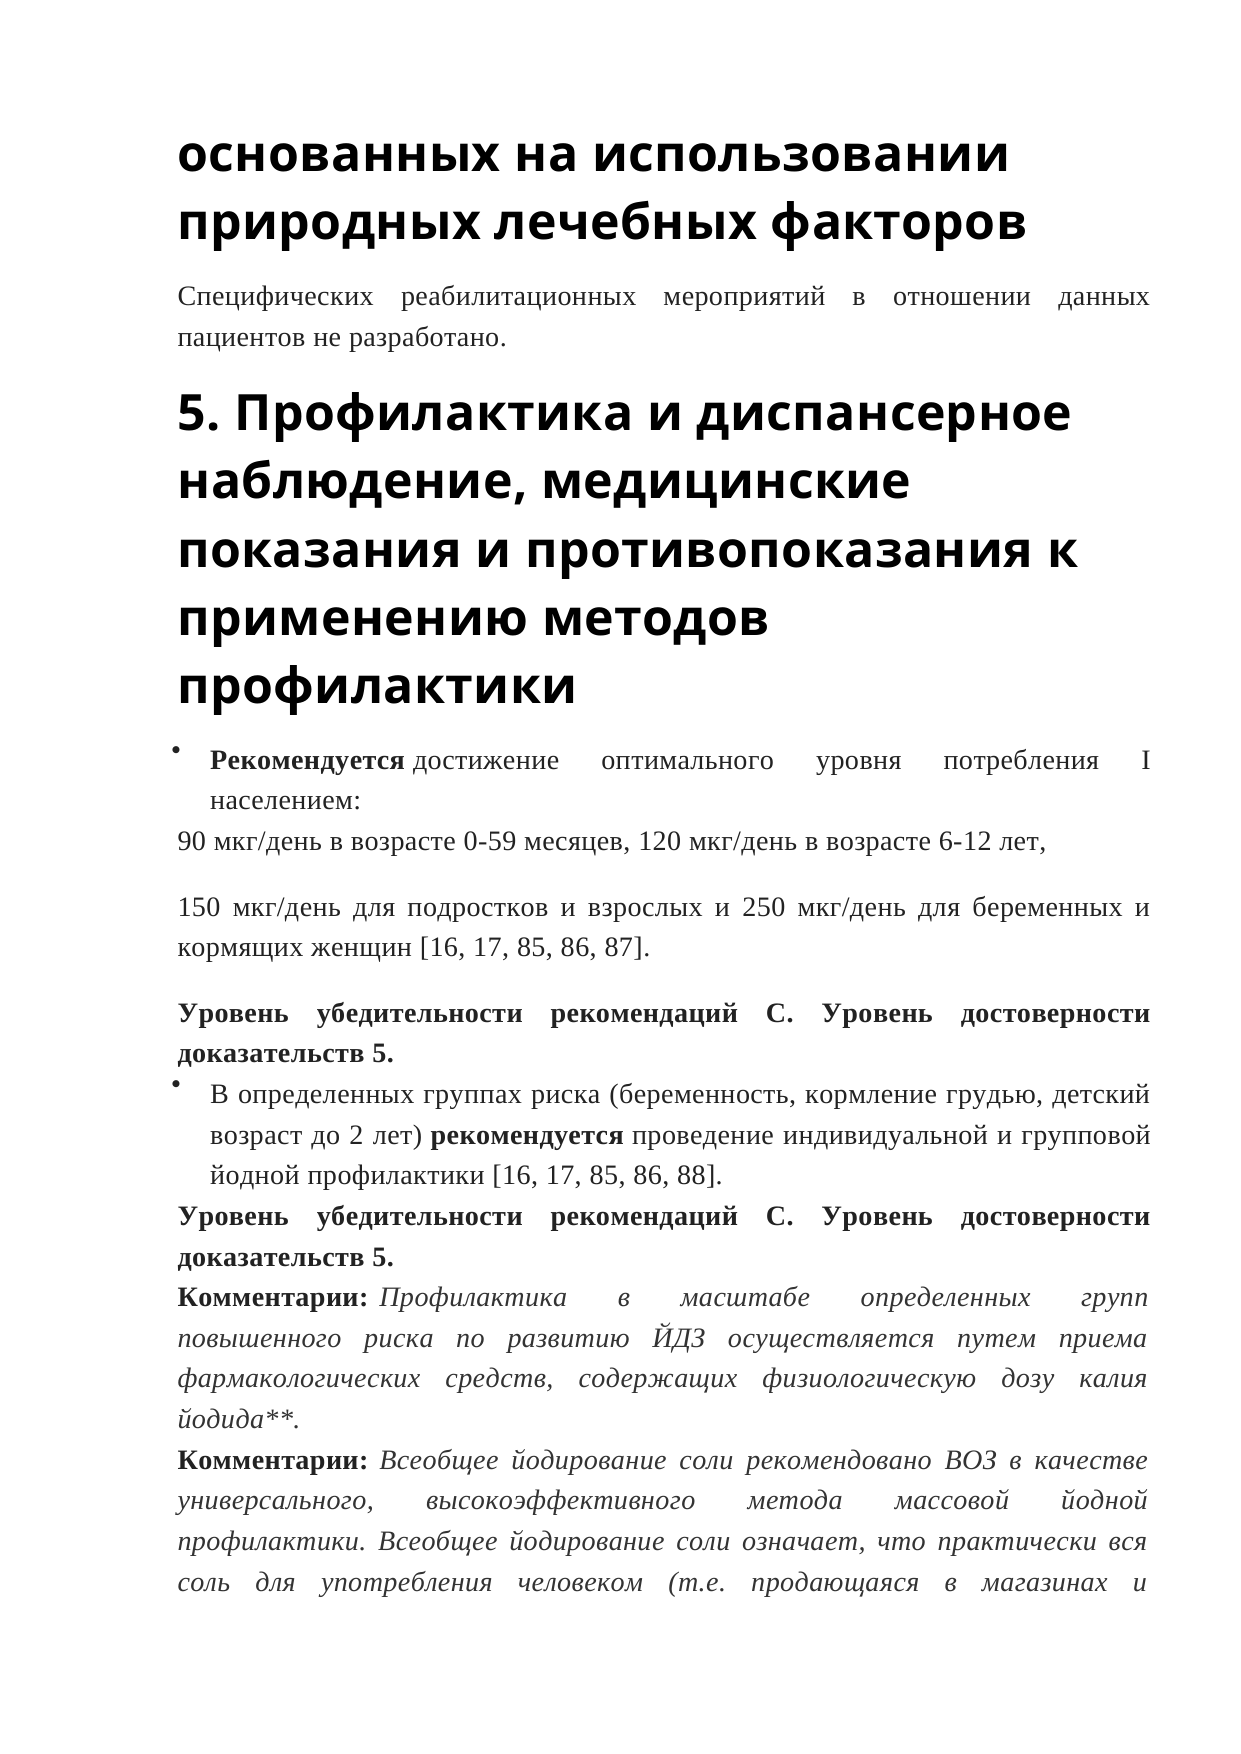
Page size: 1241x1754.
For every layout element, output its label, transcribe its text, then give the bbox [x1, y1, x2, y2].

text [177, 1434, 1152, 1597]
text 5. Профилактика и диспансерное наблюдение, медицинские показания и противопоказания к применению методов профилактики [177, 377, 1152, 718]
text Уровень убедительности рекомендаций C. Уровень достоверности доказательств 5. [177, 988, 1152, 1069]
text Комментарии: Профилактика в масштабе определенных групп повышенного риска по развитию ЙДЗ осуществляется путем приема фармакологических средств, содержащих физиологическую дозу калия йодида**. [177, 1272, 1152, 1434]
text 150 мкг/день для подростков и взрослых и 250 мкг/день для беременных и кормящих женщин [16, 17, 85, 86, 87]. [177, 881, 1152, 963]
text Специфических реабилитационных мероприятий в отношении данных пациентов не разработано. [177, 271, 1152, 352]
list Рекомендуется достижение оптимального уровня потребления I населением: [172, 734, 1152, 816]
text 90 мкг/день в возрасте 0-59 месяцев, 120 мкг/день в возрасте 6-12 лет, [177, 816, 1152, 856]
list В определенных группах риска (беременность, кормление грудью, детский возраст до 2 лет) рекомендуется проведение индивидуальной и групповой йодной профилактики [16, 17, 85, 86, 88]. [172, 1069, 1152, 1191]
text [177, 118, 1152, 254]
text Уровень убедительности рекомендаций C. Уровень достоверности доказательств 5. [177, 1191, 1152, 1272]
